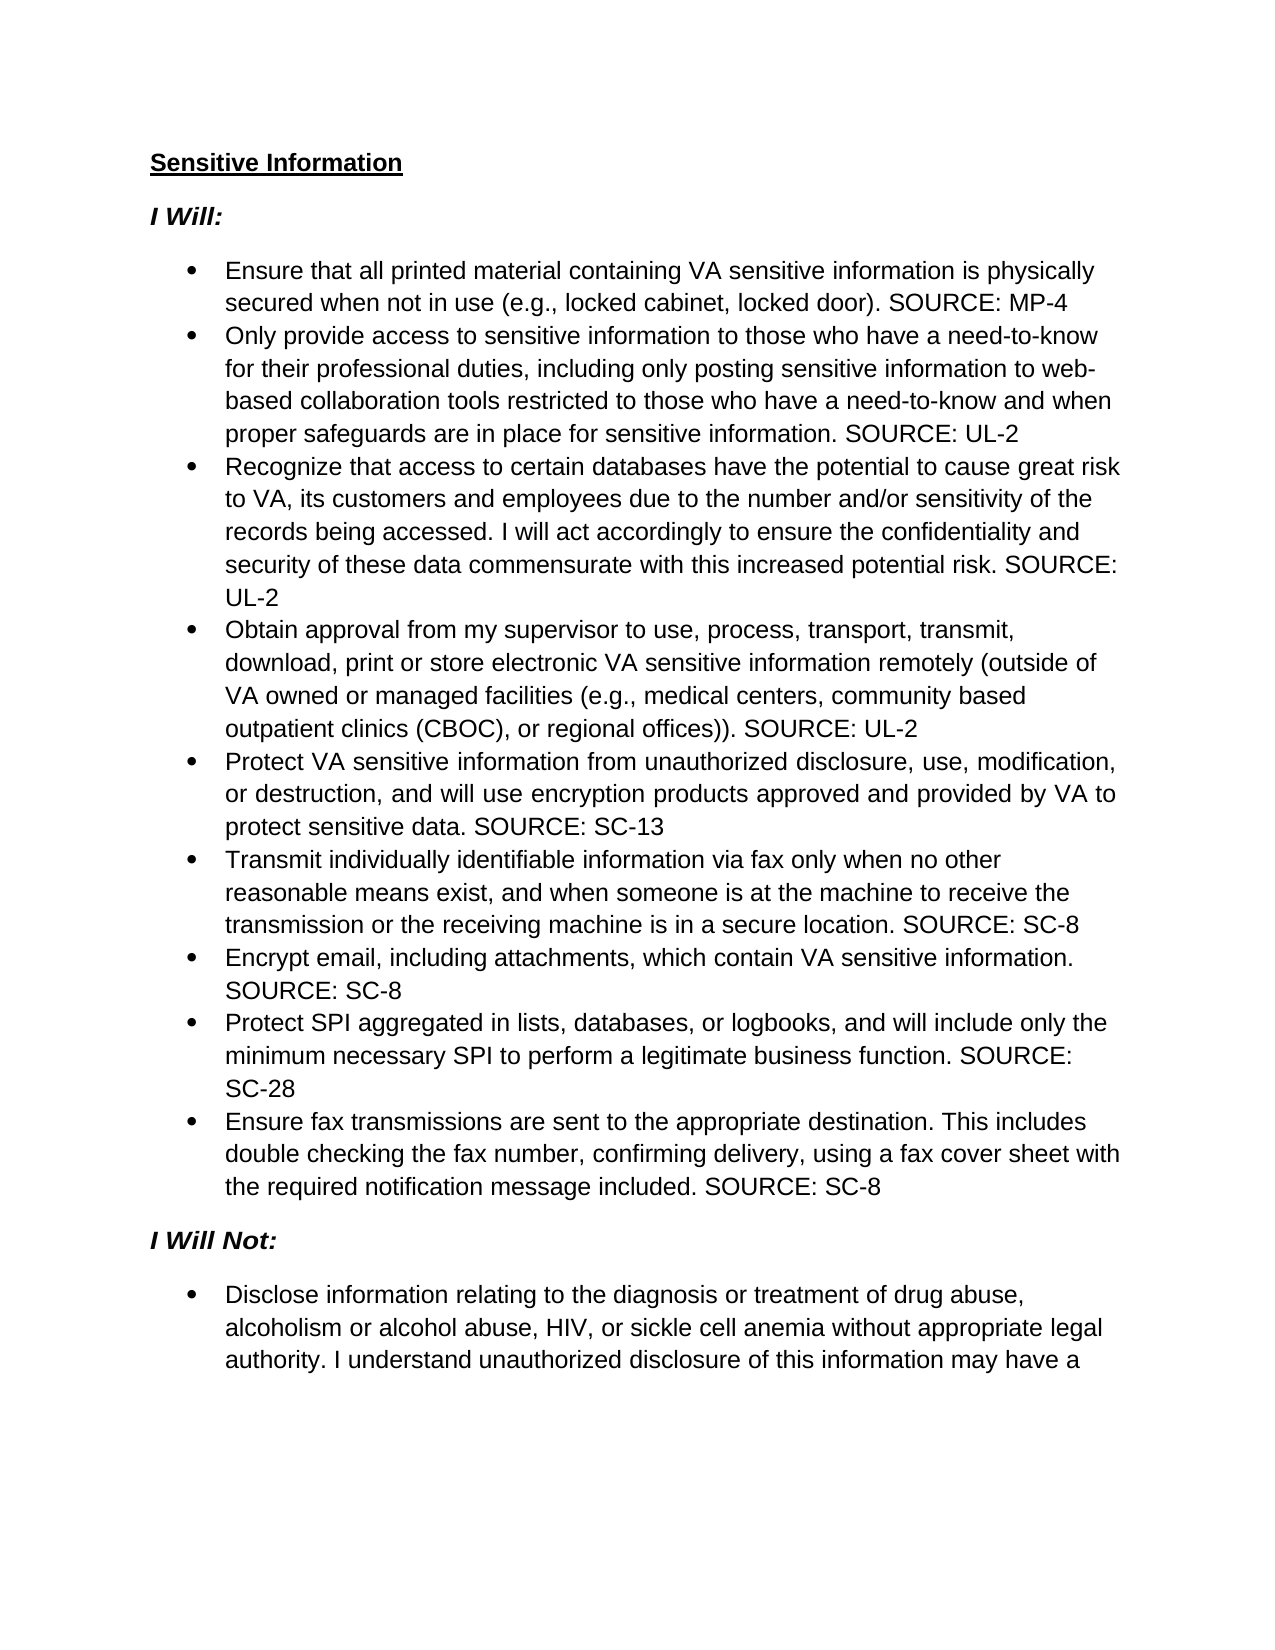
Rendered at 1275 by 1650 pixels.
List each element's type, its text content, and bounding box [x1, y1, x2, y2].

list Protect SPI aggregated in lists, databases, or logbooks, and will include only the minimum necessary SPI to perform a legitimate business function. SOURCE: SC-28 [187, 1008, 1112, 1102]
subtitle I Will Not: [150, 1226, 1275, 1255]
subtitle I Will: [150, 202, 1275, 231]
list Obtain approval from my supervisor to use, process, transport, transmit, download, print or store electronic VA sensitive information remotely (outside of VA owned or managed facilities (e.g., medical centers, community based outpatient clinics (CBOC), or regional offices)). SOURCE: UL-2 [187, 615, 1097, 742]
list Recognize that access to certain databases have the potential to cause great risk to VA, its customers and employees due to the number and/or sensitivity of the records being accessed. I will act accordingly to ensure the confidentiality and security of these data commensurate with this increased potential risk. SOURCE: UL-2 [187, 452, 1125, 611]
list Transmit individually identifiable information via fax only when no other reasonable means exist, and when someone is at the machine to receive the transmission or the receiving machine is in a secure location. SOURCE: SC-8 [187, 845, 1082, 939]
subtitle Sensitive Information [150, 148, 1275, 177]
list Encrypt email, including attachments, which contain VA sensitive information. SOURCE: SC-8 [187, 943, 1076, 1004]
list Protect VA sensitive information from unauthorized disclosure, use, modification, or destruction, and will use encryption products approved and provided by VA to protect sensitive data. SOURCE: SC-13 [187, 746, 1116, 841]
list Disclose information relating to the diagnosis or treatment of drug abuse, alcoholism or alcohol abuse, HIV, or sickle cell anemia without appropriate legal authority. I understand unauthorized disclosure of this information may have a [187, 1280, 1105, 1374]
list Only provide access to sensitive information to those who have a need-to-know for their professional duties, including only posting sensitive information to web- based collaboration tools restricted to those who have a need-to-know and when proper safeguards are in place for sensitive information. SOURCE: UL-2 [187, 321, 1115, 448]
list Ensure that all printed material containing VA sensitive information is physically secured when not in use (e.g., locked cabinet, locked door). SOURCE: MP-4 [187, 256, 1097, 317]
list Ensure fax transmissions are sent to the appropriate destination. This includes double checking the fax number, confirming delivery, using a fax cover sheet with the required notification message included. SOURCE: SC-8 [187, 1106, 1120, 1201]
